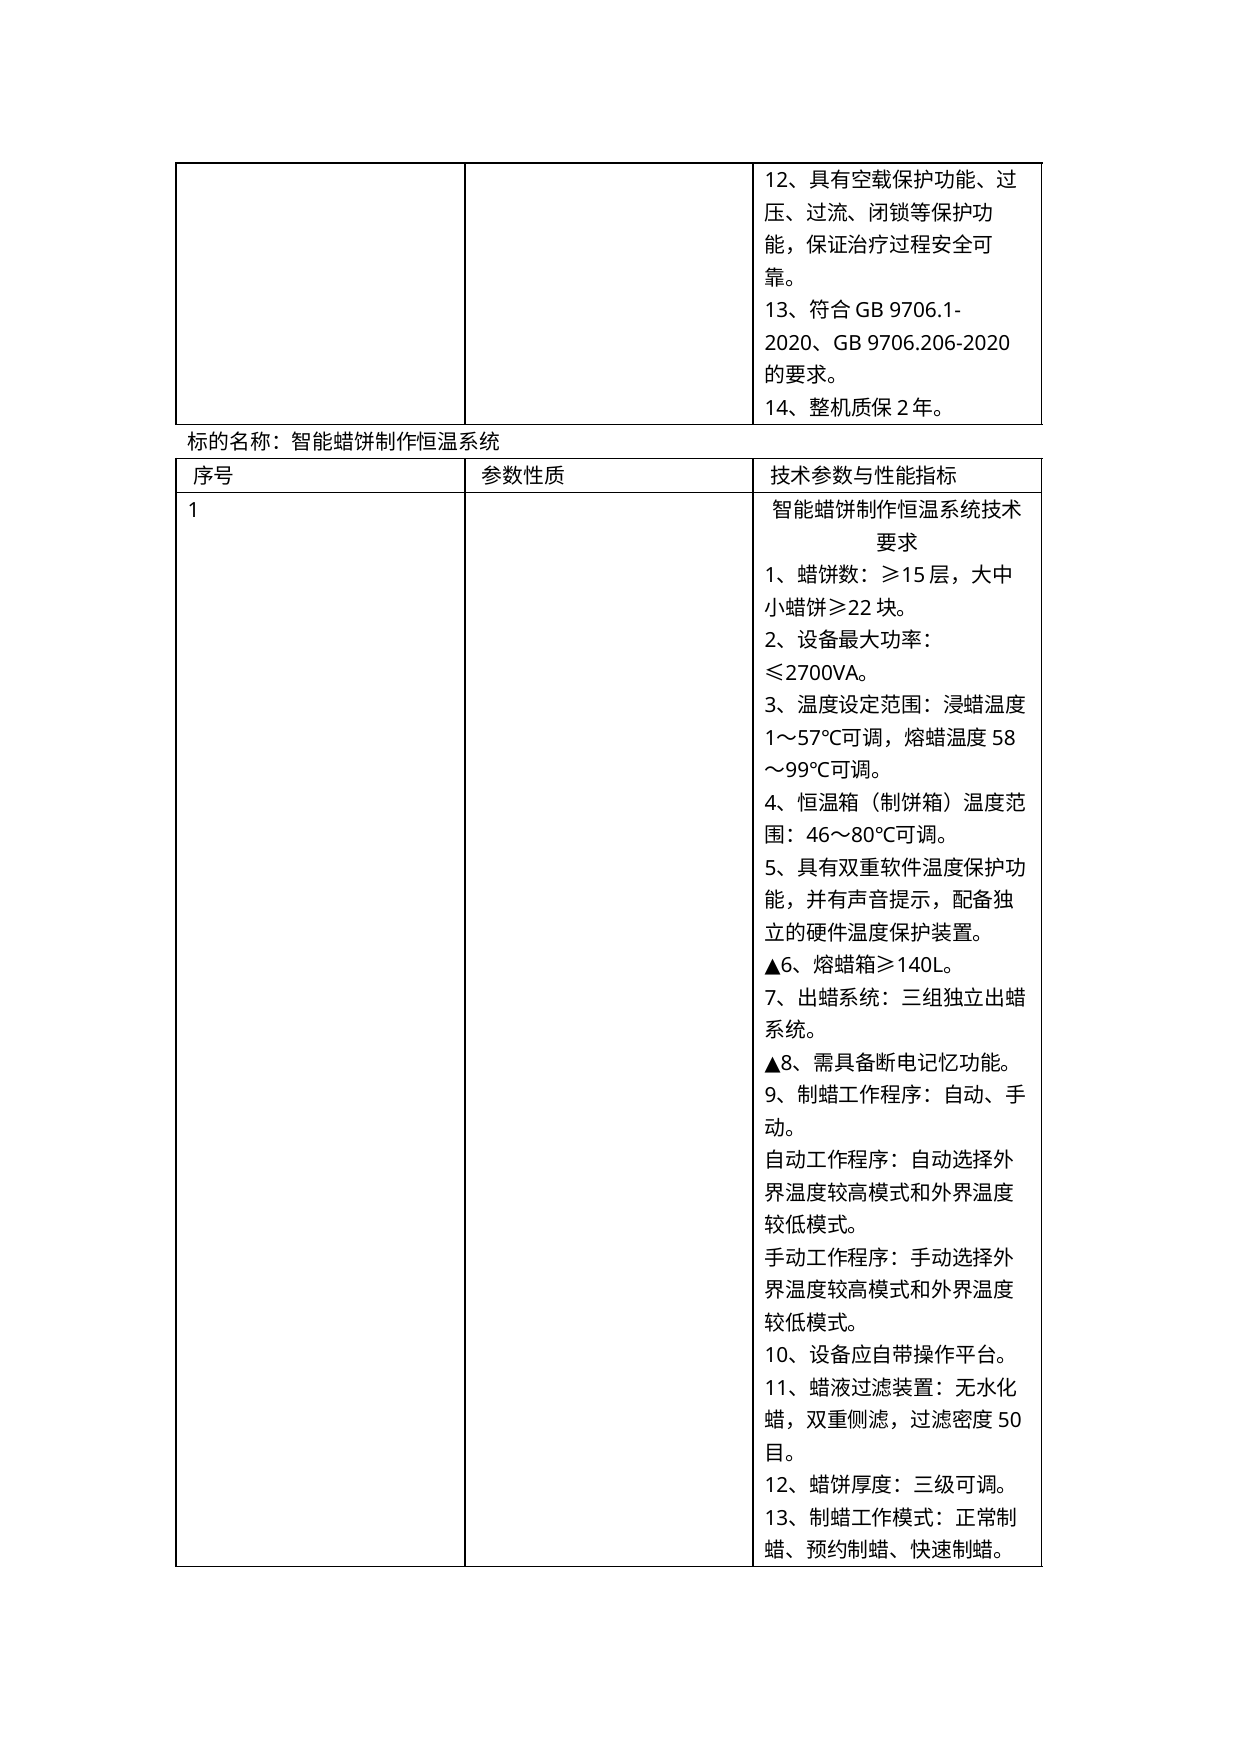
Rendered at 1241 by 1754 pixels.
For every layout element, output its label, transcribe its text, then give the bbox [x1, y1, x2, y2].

text 标的名称：智能蜡饼制作恒温系统 [187, 425, 1053, 458]
table_header 参数性质 [466, 459, 752, 492]
table_cell [466, 493, 752, 1566]
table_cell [754, 493, 1041, 1566]
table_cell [754, 164, 1041, 423]
table_header 序号 [177, 459, 464, 492]
table_header 技术参数与性能指标 [754, 459, 1041, 492]
table_cell 1 [177, 493, 464, 1566]
table_cell 1 [177, 164, 464, 423]
table_cell [466, 164, 752, 423]
